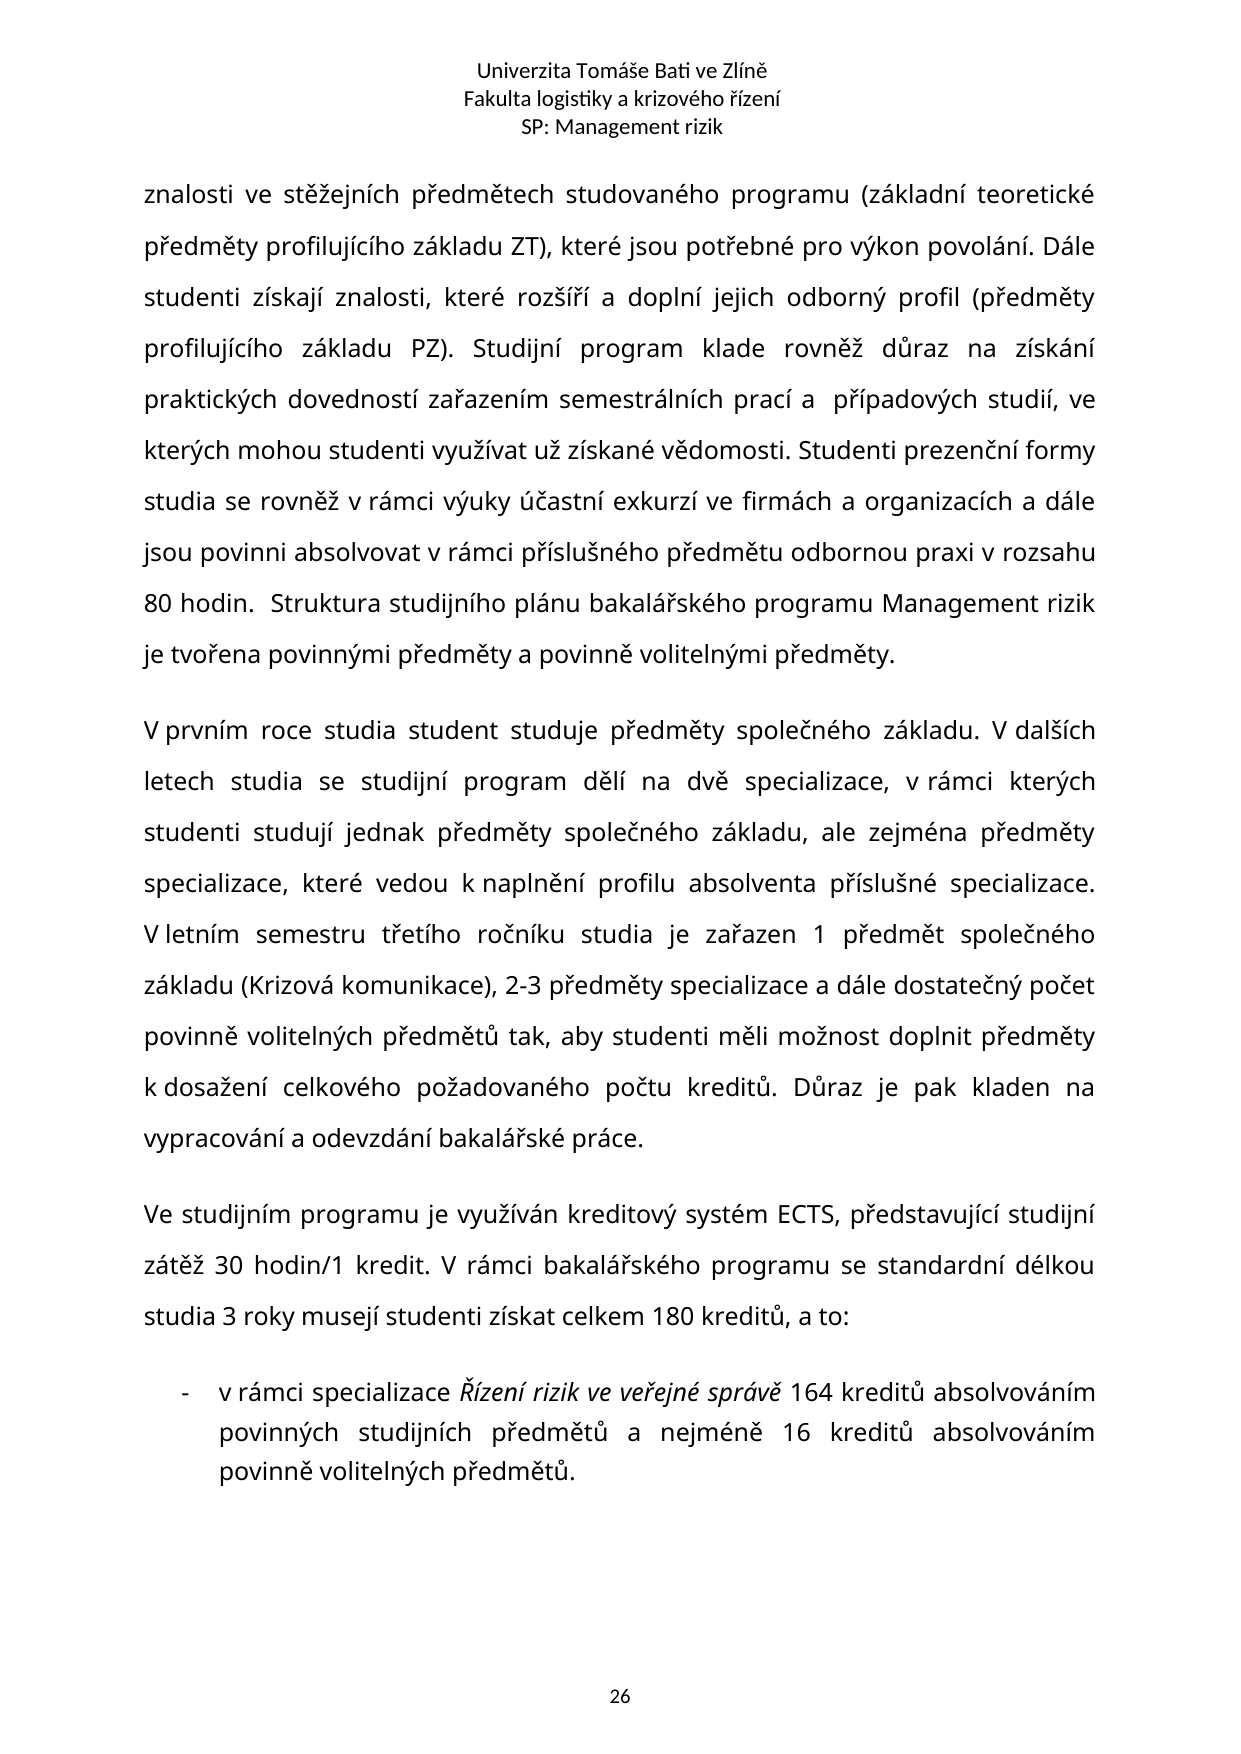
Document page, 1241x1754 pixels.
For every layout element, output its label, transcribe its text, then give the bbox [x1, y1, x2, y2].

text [143, 177, 1096, 671]
text V prvním roce studia student studuje předměty společného základu. V dalších letech studia se studijní program dělí na dvě specializace, v rámci kterých studenti studují jednak předměty společného základu, ale zejména předměty specializace, které vedou k naplnění profilu absolventa příslušné specializace. V letním semestru třetího ročníku studia je zařazen 1 předmět společného základu (Krizová komunikace), 2-3 předměty specializace a dále dostatečný počet povinně volitelných předmětů tak, aby studenti měli možnost doplnit předměty k dosažení celkového požadovaného počtu kreditů. Důraz je pak kladen na vypracování a odevzdání bakalářské práce. [143, 713, 1096, 1155]
text Ve studijním programu je využíván kreditový systém ECTS, představující studijní zátěž 30 hodin/1 kredit. V rámci bakalářského programu se standardní délkou studia 3 roky musejí studenti získat celkem 180 kreditů, a to: [143, 1197, 1096, 1333]
list v rámci specializace Řízení rizik ve veřejné správě 164 kreditů absolvováním povinných studijních předmětů a nejméně 16 kreditů absolvováním povinně volitelných předmětů. [181, 1375, 1096, 1487]
